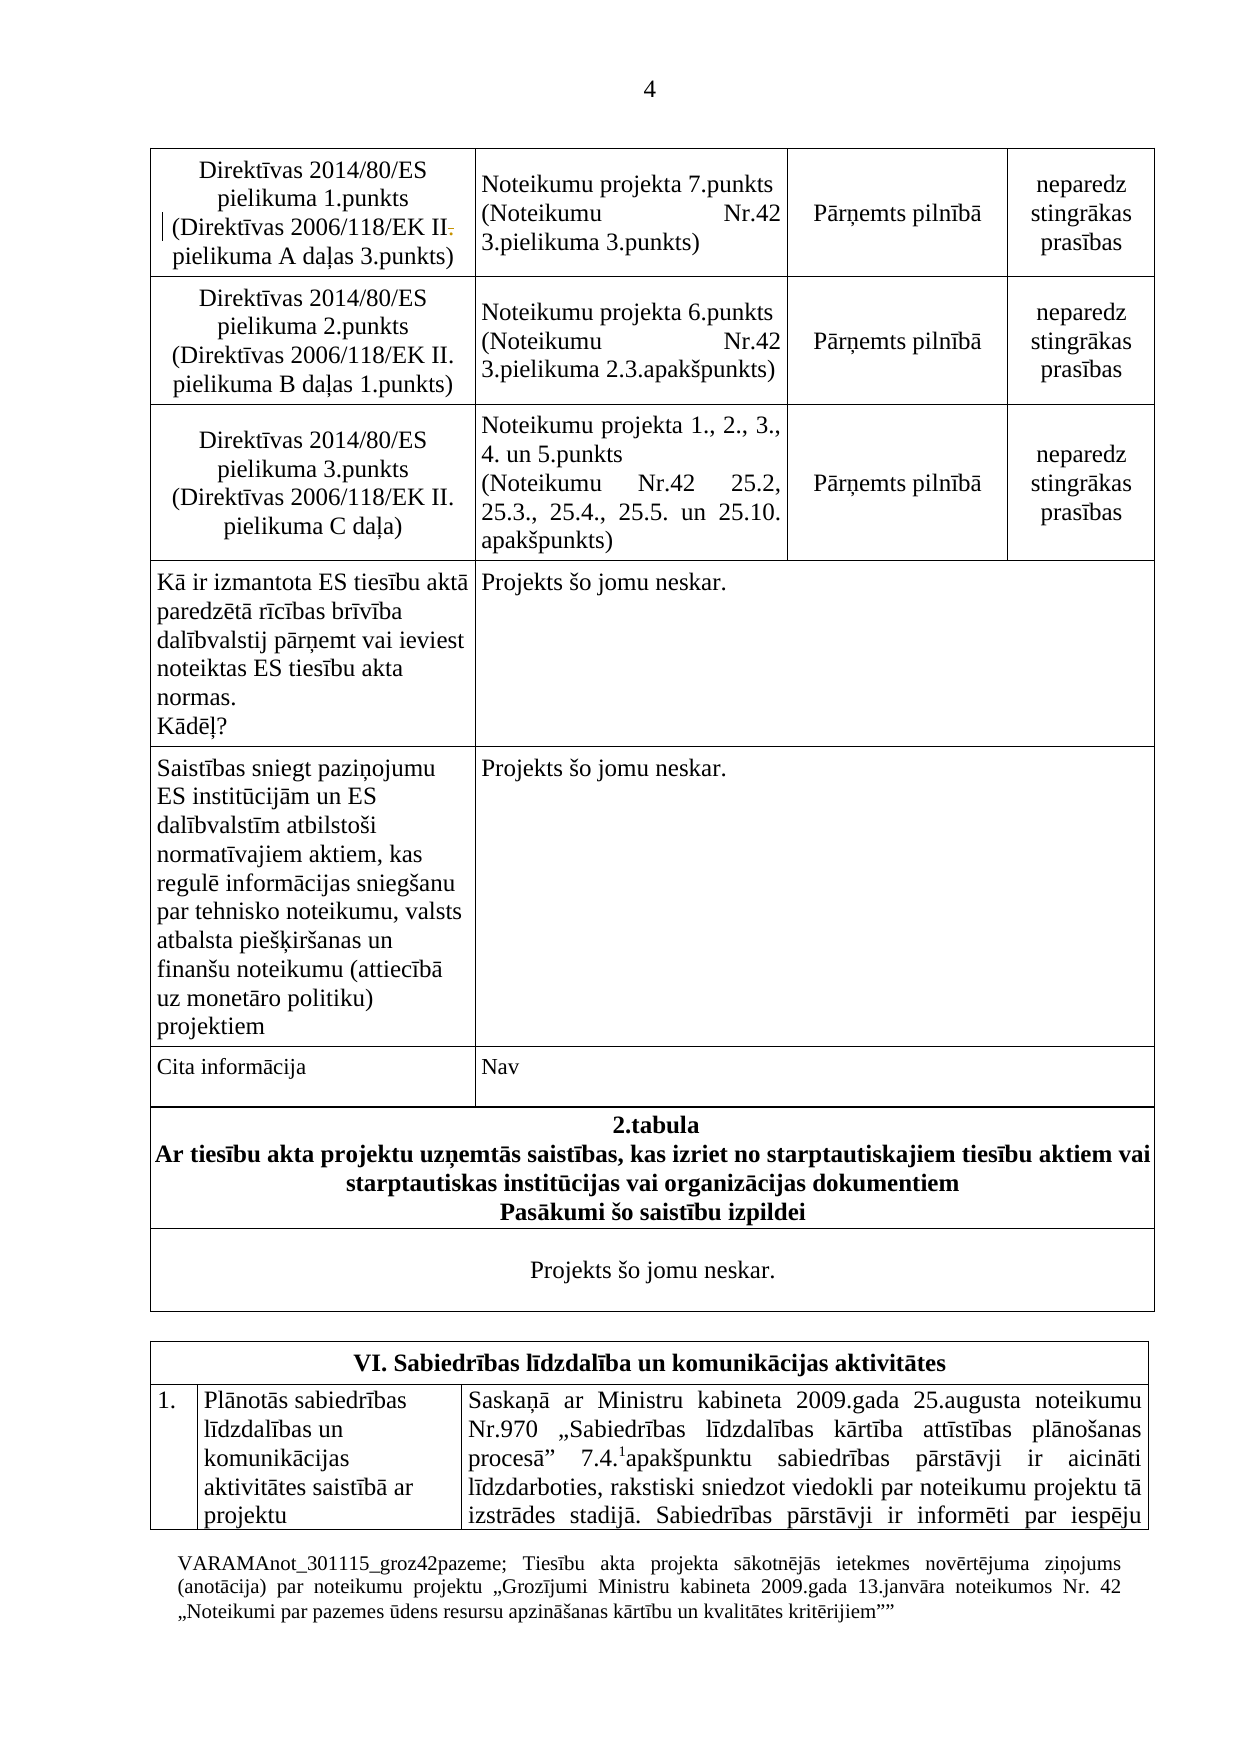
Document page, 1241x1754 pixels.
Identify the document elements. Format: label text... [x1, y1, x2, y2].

table_cell Projekts šo jomu neskar. [476, 561, 1154, 746]
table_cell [198, 1385, 461, 1529]
table_cell 1. [151, 1385, 197, 1529]
table_cell Pārņemts pilnībā [788, 405, 1007, 560]
table_cell Noteikumu projekta 6.punkts (Noteikumu Nr.42 3.pielikuma 2.3.apakšpunkts) [476, 277, 787, 403]
table_cell neparedz stingrākas prasības [1008, 277, 1154, 403]
table_cell neparedz stingrākas prasības [1008, 149, 1154, 276]
table_cell Direktīvas 2014/80/ES pielikuma 3.punkts (Direktīvas 2006/118/EK II. pielikuma C daļa) [151, 405, 475, 560]
table_cell Saistības sniegt paziņojumu ES institūcijām un ES dalībvalstīm atbilstoši normatīvajiem aktiem, kas regulē informācijas sniegšanu par tehnisko noteikumu, valsts atbalsta piešķiršanas un finanšu noteikumu (attiecībā uz monetāro politiku) projektiem [151, 747, 475, 1046]
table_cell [462, 1385, 1148, 1529]
table_cell neparedz stingrākas prasības [1008, 405, 1154, 560]
table_cell Direktīvas 2014/80/ES pielikuma 1.punkts (Direktīvas 2006/118/EK II pielikuma A daļas 3.punkts) [151, 149, 475, 276]
table_cell Direktīvas 2014/80/ES pielikuma 2.punkts (Direktīvas 2006/118/EK II. pielikuma B daļas 1.punkts) [151, 277, 475, 403]
table_cell Nav [476, 1047, 1154, 1106]
table_cell Projekts šo jomu neskar. [476, 747, 1154, 1046]
table_cell Cita informācija [151, 1047, 475, 1106]
table_cell Pārņemts pilnībā [788, 149, 1007, 276]
table_cell 2.tabula Ar tiesību akta projektu uzņemtās saistības, kas izriet no starptautiskajiem tiesību aktiem vai starptautiskas institūcijas vai organizācijas dokumentiem Pasākumi šo saistību izpildei [151, 1108, 1154, 1228]
table_cell Noteikumu projekta 1., 2., 3., 4. un 5.punkts (Noteikumu Nr.42 25.2, 25.3., 25.4., 25.5. un 25.10. apakšpunkts) [476, 405, 787, 560]
table_cell Projekts šo jomu neskar. [151, 1229, 1154, 1311]
table_header VI. Sabiedrības līdzdalība un komunikācijas aktivitātes [151, 1342, 1148, 1384]
table_cell Kā ir izmantota ES tiesību aktā paredzētā rīcības brīvība dalībvalstij pārņemt vai ieviest noteiktas ES tiesību akta normas. Kādēļ? [151, 561, 475, 746]
table_cell Pārņemts pilnībā [788, 277, 1007, 403]
table_cell Noteikumu projekta 7.punkts (Noteikumu Nr.42 3.pielikuma 3.punkts) [476, 149, 787, 276]
